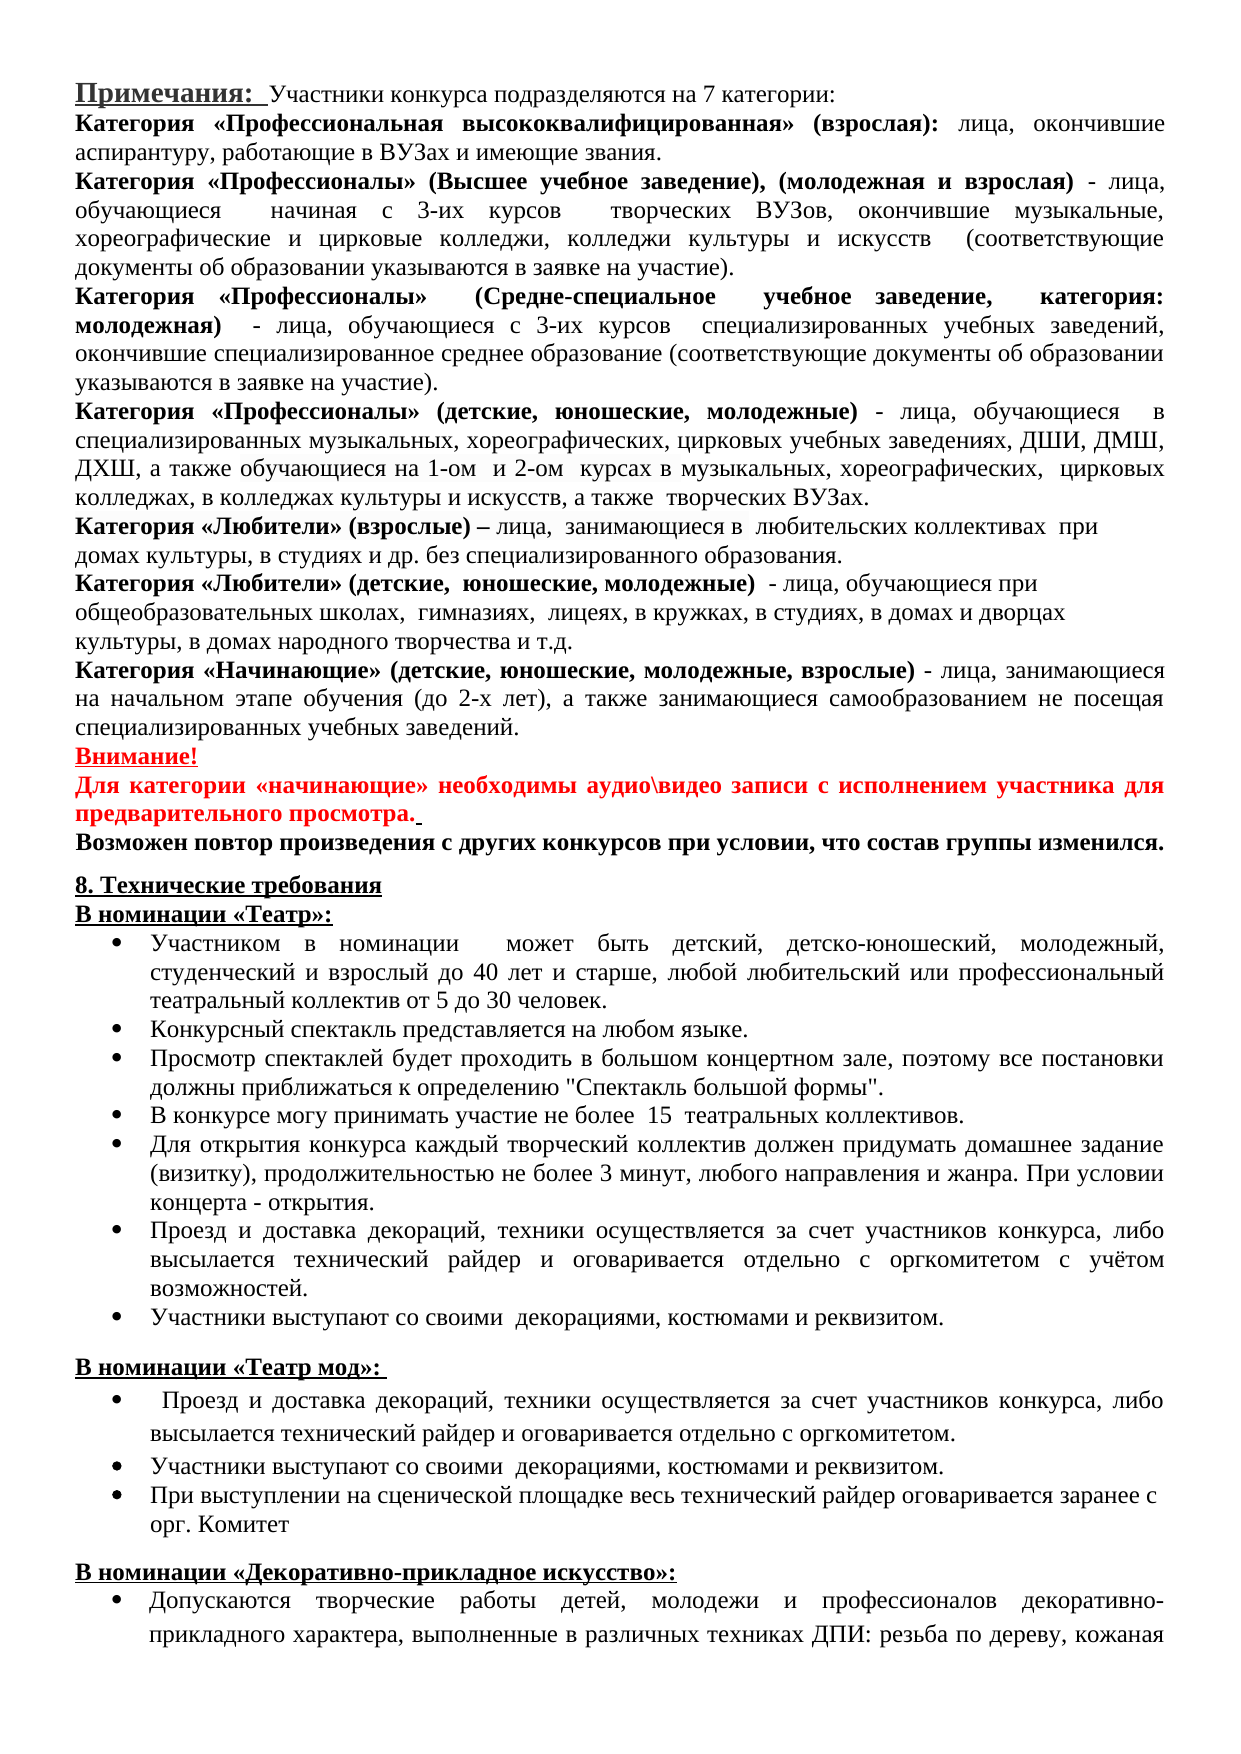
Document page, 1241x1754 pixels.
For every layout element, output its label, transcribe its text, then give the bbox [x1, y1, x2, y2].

list Участники выступают со своими декорациями, костюмами и реквизитом. [112, 1302, 1165, 1330]
list Участники выступают со своими декорациями, костюмами и реквизитом. [112, 1451, 1165, 1480]
text В номинации «Театр мод»: [75, 1352, 1165, 1381]
list В конкурсе могу принимать участие не более 15 театральных коллективов. [112, 1100, 1165, 1129]
text Категория «Любители» (взрослые) – лица, занимающиеся в любительских коллективах при домах культуры, в студиях и др. без специализированного образования. [75, 511, 1165, 568]
text Возможен повтор произведения с других конкурсов при условии, что состав группы изменился. [75, 827, 1165, 856]
list Конкурсный спектакль представляется на любом языке. [112, 1014, 1165, 1043]
list При выступлении на сценической площадке весь технический райдер оговаривается заранее с орг. Комитет [112, 1480, 1165, 1538]
list Проезд и доставка декораций, техники осуществляется за счет участников конкурса, либо высылается технический райдер и оговаривается отдельно с оргкомитетом с учётом возможностей. [112, 1215, 1165, 1302]
text Категория «Начинающие» (детские, юношеские, молодежные, взрослые) - лица, занимающиеся на начальном этапе обучения (до 2-х лет), а также занимающиеся самообразованием не посещая специализированных учебных заведений. [75, 655, 1165, 741]
text Внимание! [75, 741, 1165, 770]
text В номинации «Театр»: [75, 899, 1165, 928]
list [112, 1586, 1165, 1647]
text В номинации «Декоративно-прикладное искусство»: [75, 1557, 1165, 1586]
text Для категории «начинающие» необходимы аудио\видео записи с исполнением участника для предварительного просмотра. [75, 770, 1165, 827]
text Категория «Профессионалы» (Средне-специальное учебное заведение, категория: молодежная) - лица, обучающиеся с 3-их курсов специализированных учебных заведений, окончившие специализированное среднее образование (соответствующие документы об образовании указываются в заявке на участие). [75, 281, 1165, 396]
list Проезд и доставка декораций, техники осуществляется за счет участников конкурса, либо высылается технический райдер и оговаривается отдельно с оргкомитетом. [112, 1385, 1165, 1447]
text 8. Технические требования [75, 870, 1165, 899]
list Для открытия конкурса каждый творческий коллектив должен придумать домашнее задание (визитку), продолжительностью не более 3 минут, любого направления и жанра. При условии концерта - открытия. [112, 1129, 1165, 1215]
text Категория «Профессионалы» (Высшее учебное заведение), (молодежная и взрослая) - лица, обучающиеся начиная с 3-их курсов творческих ВУЗов, окончившие музыкальные, хореографические и цирковые колледжи, колледжи культуры и искусств (соответствующие документы об образовании указываются в заявке на участие). [75, 166, 1165, 281]
text Категория «Профессиональная высококвалифицированная» (взрослая): лица, окончившие аспирантуру, работающие в ВУЗах и имеющие звания. [75, 108, 1165, 166]
text Категория «Профессионалы» (детские, юношеские, молодежные) - лица, обучающиеся в специализированных музыкальных, хореографических, цирковых учебных заведениях, ДШИ, ДМШ, ДХШ, а также обучающиеся на 1-ом и 2-ом курсах в музыкальных, хореографических, цирковых колледжах, в колледжах культуры и искусств, а также творческих ВУЗах. [75, 396, 1165, 511]
list Просмотр спектаклей будет проходить в большом концертном зале, поэтому все постановки должны приближаться к определению "Спектакль большой формы". [112, 1043, 1165, 1100]
text Примечания: Участники конкурса подразделяются на 7 категории: [75, 75, 1165, 108]
text Категория «Любители» (детские, юношеские, молодежные) - лица, обучающиеся при общеобразовательных школах, гимназиях, лицеях, в кружках, в студиях, в домах и дворцах культуры, в домах народного творчества и т.д. [75, 568, 1165, 655]
list Участником в номинации может быть детский, детско-юношеский, молодежный, студенческий и взрослый до 40 лет и старше, любой любительский или профессиональный театральный коллектив от 5 до 30 человек. [112, 928, 1165, 1014]
